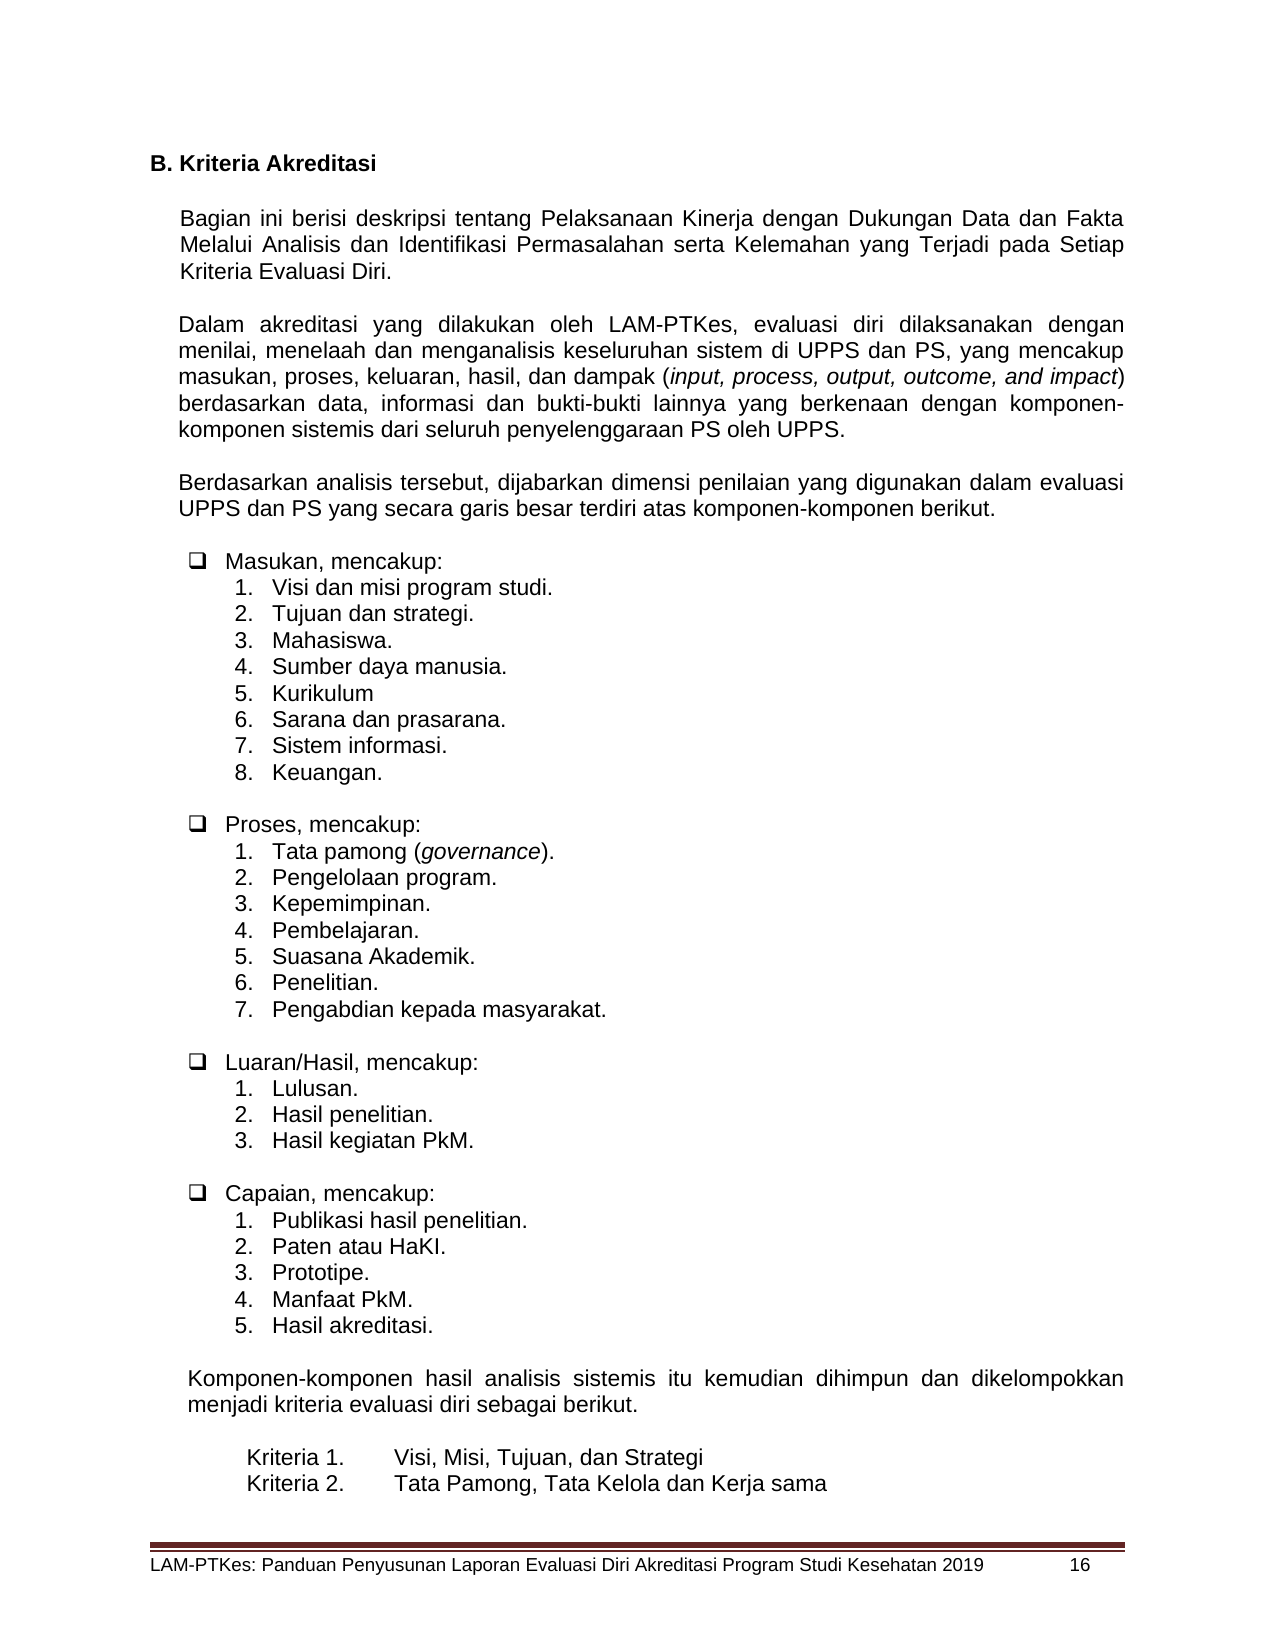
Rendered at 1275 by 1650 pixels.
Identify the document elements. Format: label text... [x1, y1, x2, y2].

list Suasana Akademik. [234, 943, 1125, 969]
list Penelitian. [234, 969, 1125, 996]
list Pembelajaran. [234, 917, 1125, 943]
list Hasil penelitian. [234, 1101, 1125, 1127]
list Visi dan misi program studi. [234, 574, 1125, 600]
list Pengelolaan program. [234, 864, 1125, 890]
list Hasil kegiatan PkM. [234, 1127, 1125, 1154]
list Sistem informasi. [234, 732, 1125, 758]
list Kepemimpinan. [234, 890, 1125, 917]
text Komponen-komponen hasil analisis sistemis itu kemudian dihimpun dan dikelompokkan menjadi kriteria evaluasi diri sebagai berikut. [187, 1365, 1125, 1417]
list Manfaat PkM. [234, 1286, 1125, 1312]
list Pengabdian kepada masyarakat. [234, 996, 1125, 1022]
list Lulusan. [234, 1075, 1125, 1101]
list Mahasiswa. [234, 627, 1125, 653]
list Proses, mencakup: [187, 811, 1125, 838]
list Sumber daya manusia. [234, 653, 1125, 679]
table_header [235, 1444, 383, 1500]
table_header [383, 1444, 1062, 1500]
list Tujuan dan strategi. [234, 600, 1125, 627]
list Capaian, mencakup: [187, 1180, 1125, 1207]
subtitle B. Kriteria Akreditasi [150, 150, 1125, 176]
list Hasil akreditasi. [234, 1312, 1125, 1338]
list Tata pamong (governance). [234, 838, 1125, 864]
text Bagian ini berisi deskripsi tentang Pelaksanaan Kinerja dengan Dukungan Data dan Fakta Melalui Analisis dan Identifikasi Permasalahan serta Kelemahan yang Terjadi pada Setiap Kriteria Evaluasi Diri. [179, 205, 1125, 284]
list Luaran/Hasil, mencakup: [187, 1048, 1125, 1075]
list Prototipe. [234, 1259, 1125, 1286]
text Berdasarkan analisis tersebut, dijabarkan dimensi penilaian yang digunakan dalam evaluasi UPPS dan PS yang secara garis besar terdiri atas komponen-komponen berikut. [178, 469, 1125, 521]
list Sarana dan prasarana. [234, 706, 1125, 732]
list Masukan, mencakup: [187, 548, 1125, 574]
text Dalam akreditasi yang dilakukan oleh LAM-PTKes, evaluasi diri dilaksanakan dengan menilai, menelaah dan menganalisis keseluruhan sistem di UPPS dan PS, yang mencakup masukan, proses, keluaran, hasil, dan dampak (input, process, output, outcome, and impact) berdasarkan data, informasi dan bukti-bukti lainnya yang berkenaan dengan komponen-komponen sistemis dari seluruh penyelenggaraan PS oleh UPPS. [178, 311, 1125, 442]
list Kurikulum [234, 679, 1125, 706]
list Paten atau HaKI. [234, 1233, 1125, 1259]
list Keuangan. [234, 758, 1125, 785]
list Publikasi hasil penelitian. [234, 1207, 1125, 1233]
